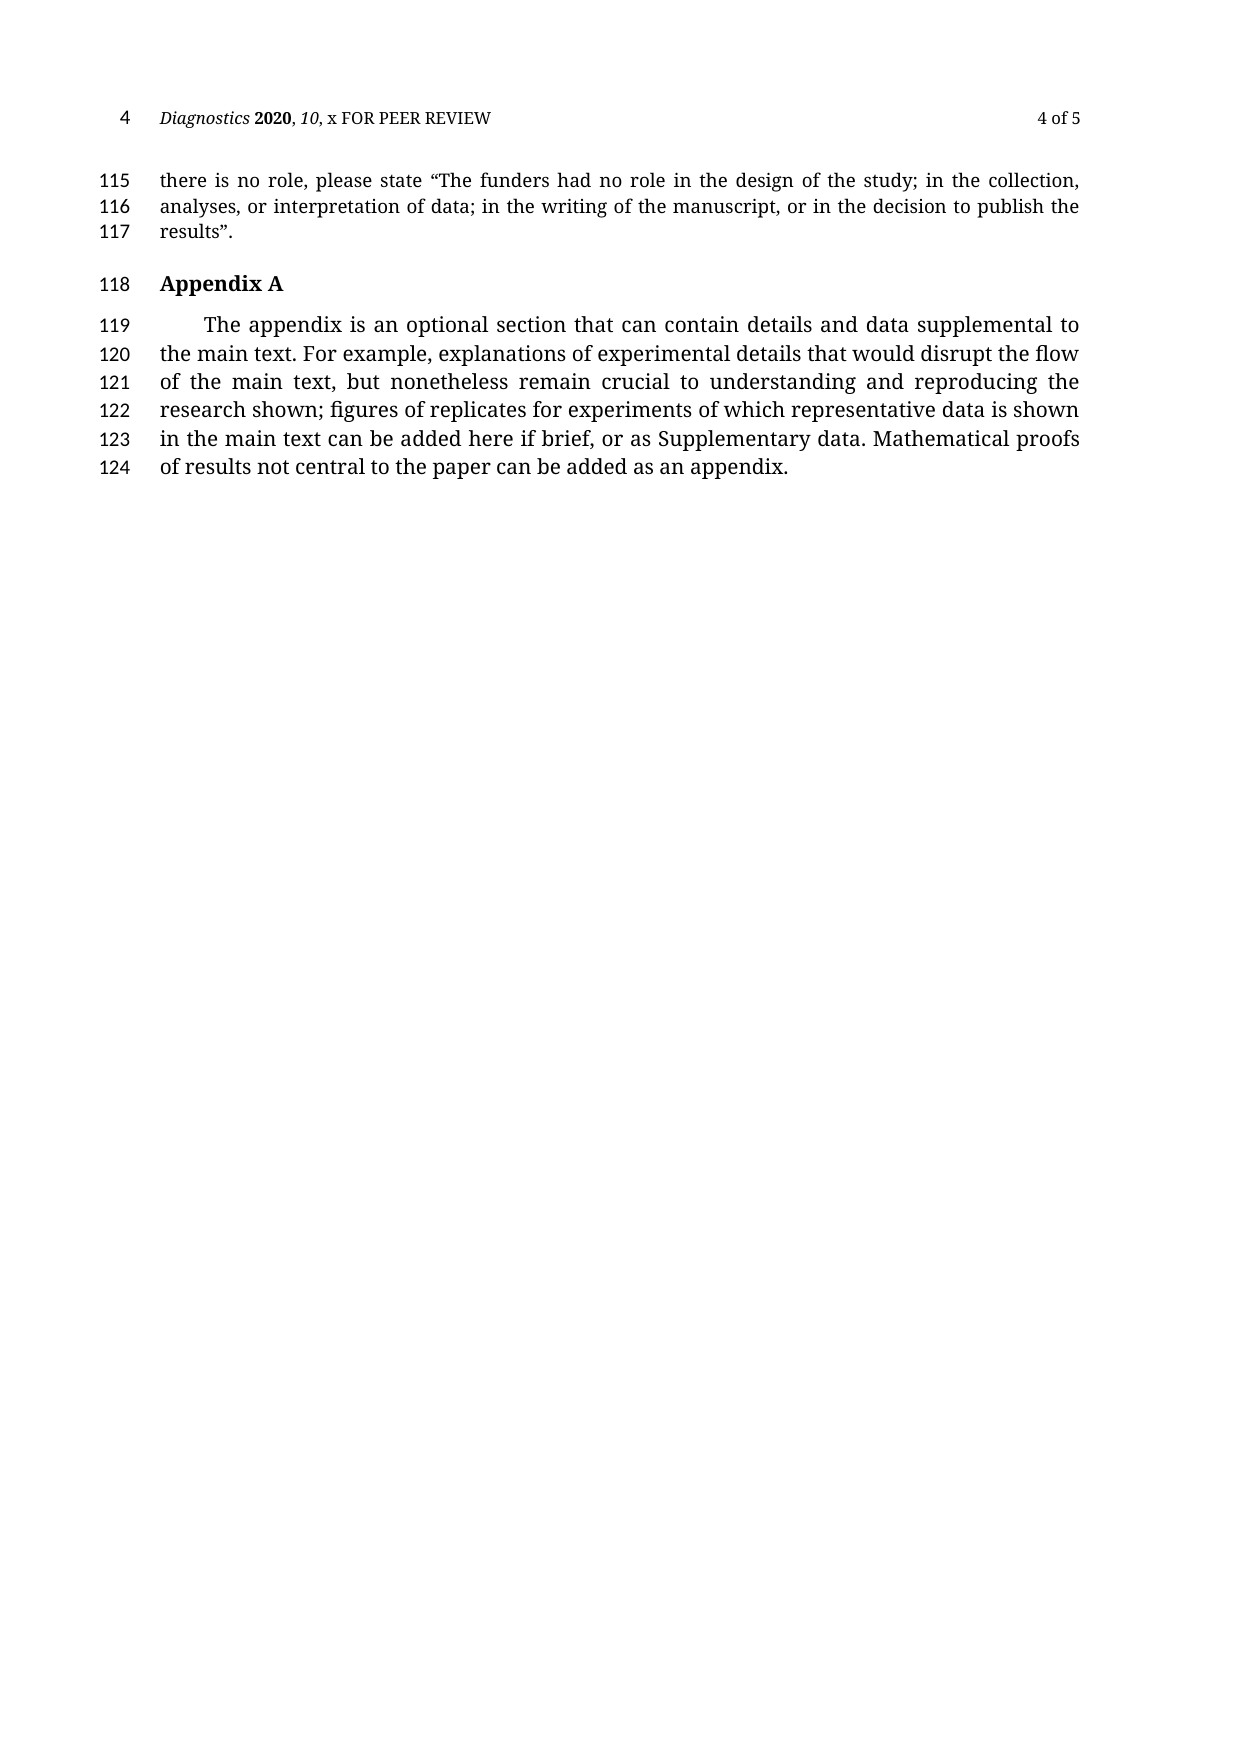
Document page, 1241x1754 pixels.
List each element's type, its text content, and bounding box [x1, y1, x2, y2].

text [159, 168, 1081, 244]
text The appendix is an optional section that can contain details and data supplemental to the main text. For example, explanations of experimental details that would disrupt the flow of the main text, but nonetheless remain crucial to understanding and reproducing the research shown; figures of replicates for experiments of which representative data is shown in the main text can be added here if brief, or as Supplementary data. Mathematical proofs of results not central to the paper can be added as an appendix. [159, 310, 1081, 481]
subtitle Appendix A [159, 269, 1081, 298]
